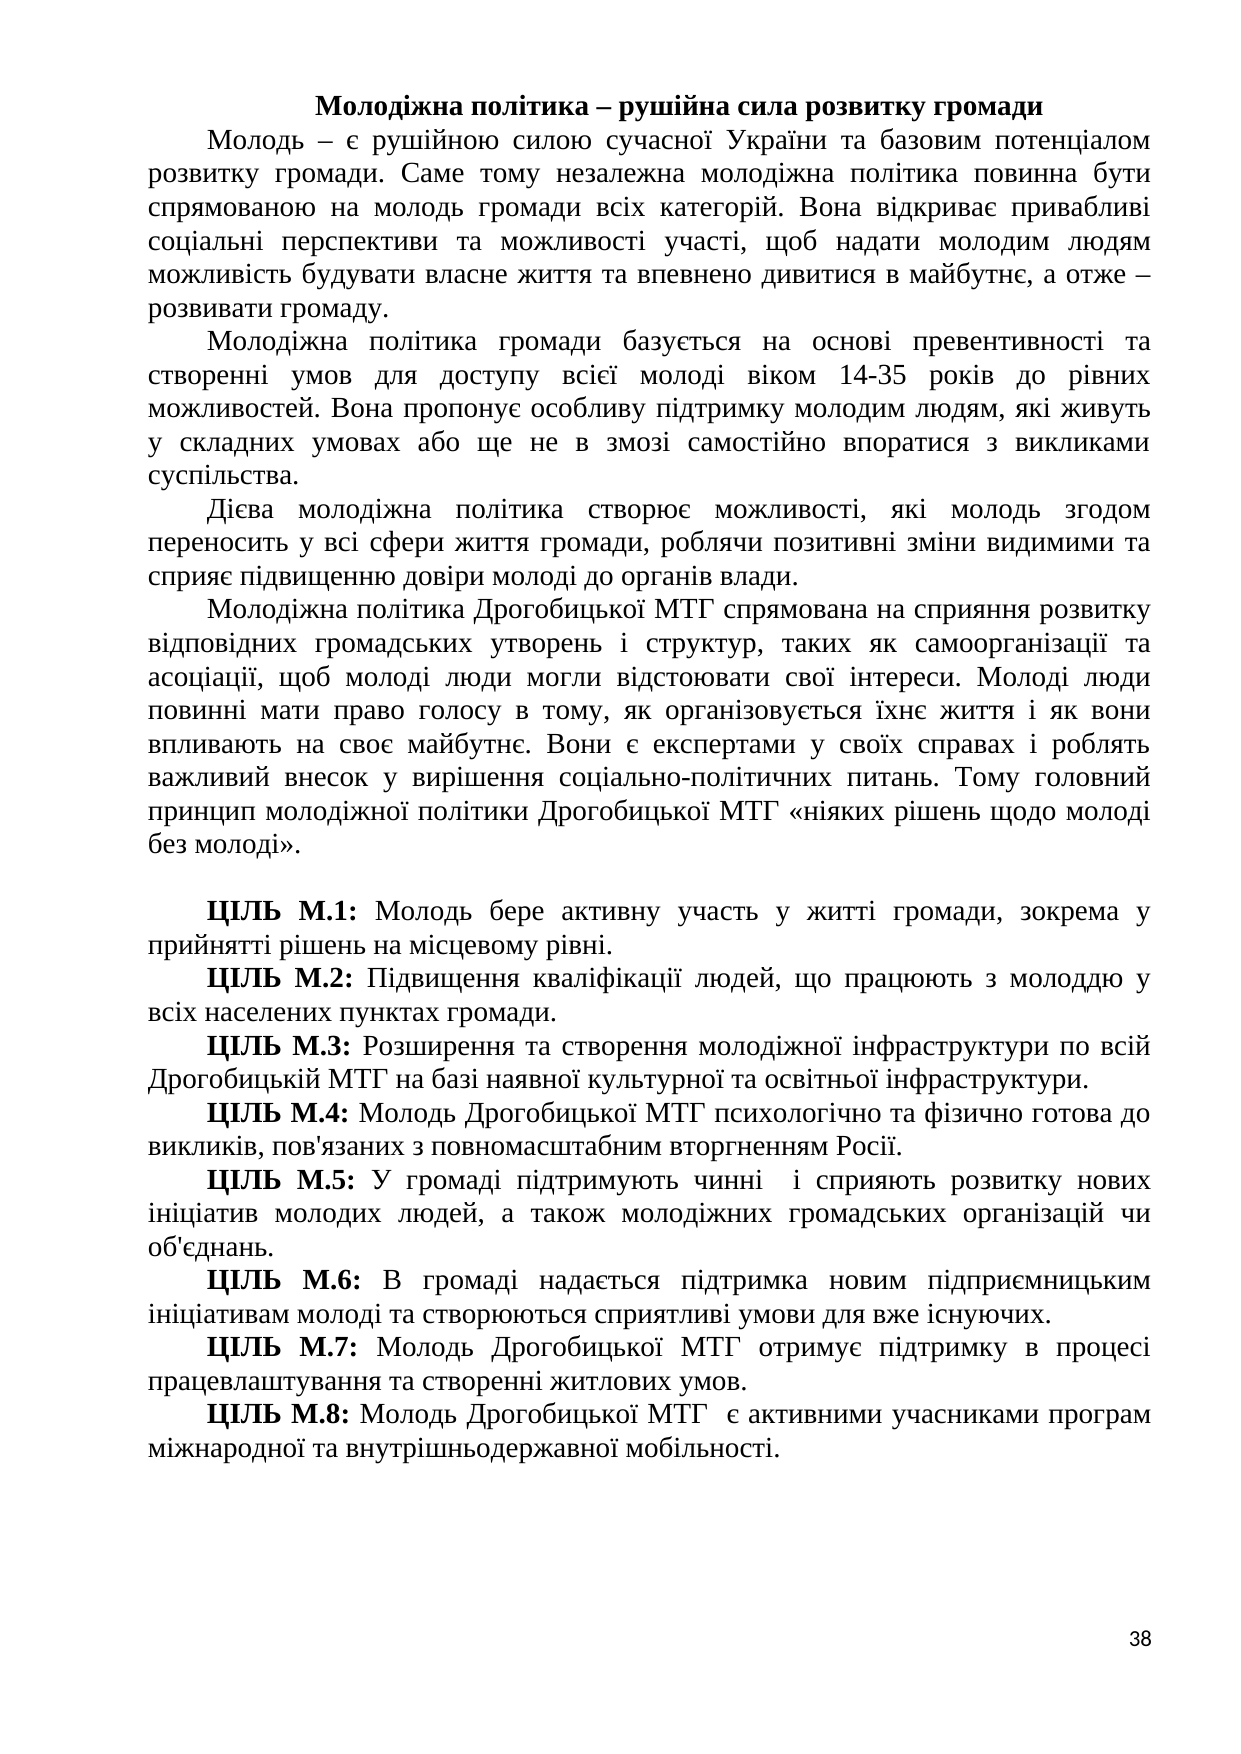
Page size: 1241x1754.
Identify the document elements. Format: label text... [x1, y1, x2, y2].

text ЦІЛЬ М.2: Підвищення кваліфікації людей, що працюють з молоддю у всіх населених пунктах громади. [148, 961, 1152, 1028]
text Молодіжна політика Дрогобицької МТГ спрямована на сприяння розвитку відповідних громадських утворень і структур, таких як самоорганізації та асоціації, щоб молоді люди могли відстоювати свої інтереси. Молоді люди повинні мати право голосу в тому, як організовується їхнє життя і як вони впливають на своє майбутнє. Вони є експертами у своїх справах і роблять важливий внесок у вирішення соціально-політичних питань. Тому головний принцип молодіжної політики Дрогобицької МТГ «ніяких рішень щодо молоді без молоді». [148, 592, 1152, 860]
text ЦІЛЬ М.1: Молодь бере активну участь у житті громади, зокрема у прийнятті рішень на місцевому рівні. [148, 893, 1152, 961]
text ЦІЛЬ М.7: Молодь Дрогобицької МТГ отримує підтримку в процесі працевлаштування та створенні житлових умов. [148, 1329, 1152, 1397]
text ЦІЛЬ М.8: Молодь Дрогобицької МТГ є активними учасниками програм міжнародної та внутрішньодержавної мобільності. [148, 1397, 1152, 1464]
text Дієва молодіжна політика створює можливості, які молодь згодом переносить у всі сфери життя громади, роблячи позитивні зміни видимими та сприяє підвищенню довіри молоді до органів влади. [148, 491, 1152, 592]
text ЦІЛЬ М.3: Розширення та створення молодіжної інфраструктури по всій Дрогобицькій МТГ на базі наявної культурної та освітньої інфраструктури. [148, 1028, 1152, 1095]
text ЦІЛЬ М.5: У громаді підтримують чинні і сприяють розвитку нових ініціатив молодих людей, а також молодіжних громадських організацій чи об'єднань. [148, 1162, 1152, 1262]
text Молодіжна політика громади базується на основі превентивності та створенні умов для доступу всієї молоді віком 14-35 років до рівних можливостей. Вона пропонує особливу підтримку молодим людям, які живуть у складних умовах або ще не в змозі самостійно впоратися з викликами суспільства. [148, 323, 1152, 491]
text ЦІЛЬ М.4: Молодь Дрогобицької МТГ психологічно та фізично готова до викликів, пов'язаних з повномасштабним вторгненням Росії. [148, 1095, 1152, 1162]
text Молодь – є рушійною силою сучасної України та базовим потенціалом розвитку громади. Саме тому незалежна молодіжна політика повинна бути спрямованою на молодь громади всіх категорій. Вона відкриває привабливі соціальні перспективи та можливості участі, щоб надати молодим людям можливість будувати власне життя та впевнено дивитися в майбутнє, а отже – розвивати громаду. [148, 122, 1152, 323]
text ЦІЛЬ М.6: В громаді надається підтримка новим підприємницьким ініціативам молоді та створюються сприятливі умови для вже існуючих. [148, 1262, 1152, 1329]
text Молодіжна політика – рушійна сила розвитку громади [148, 88, 1152, 122]
